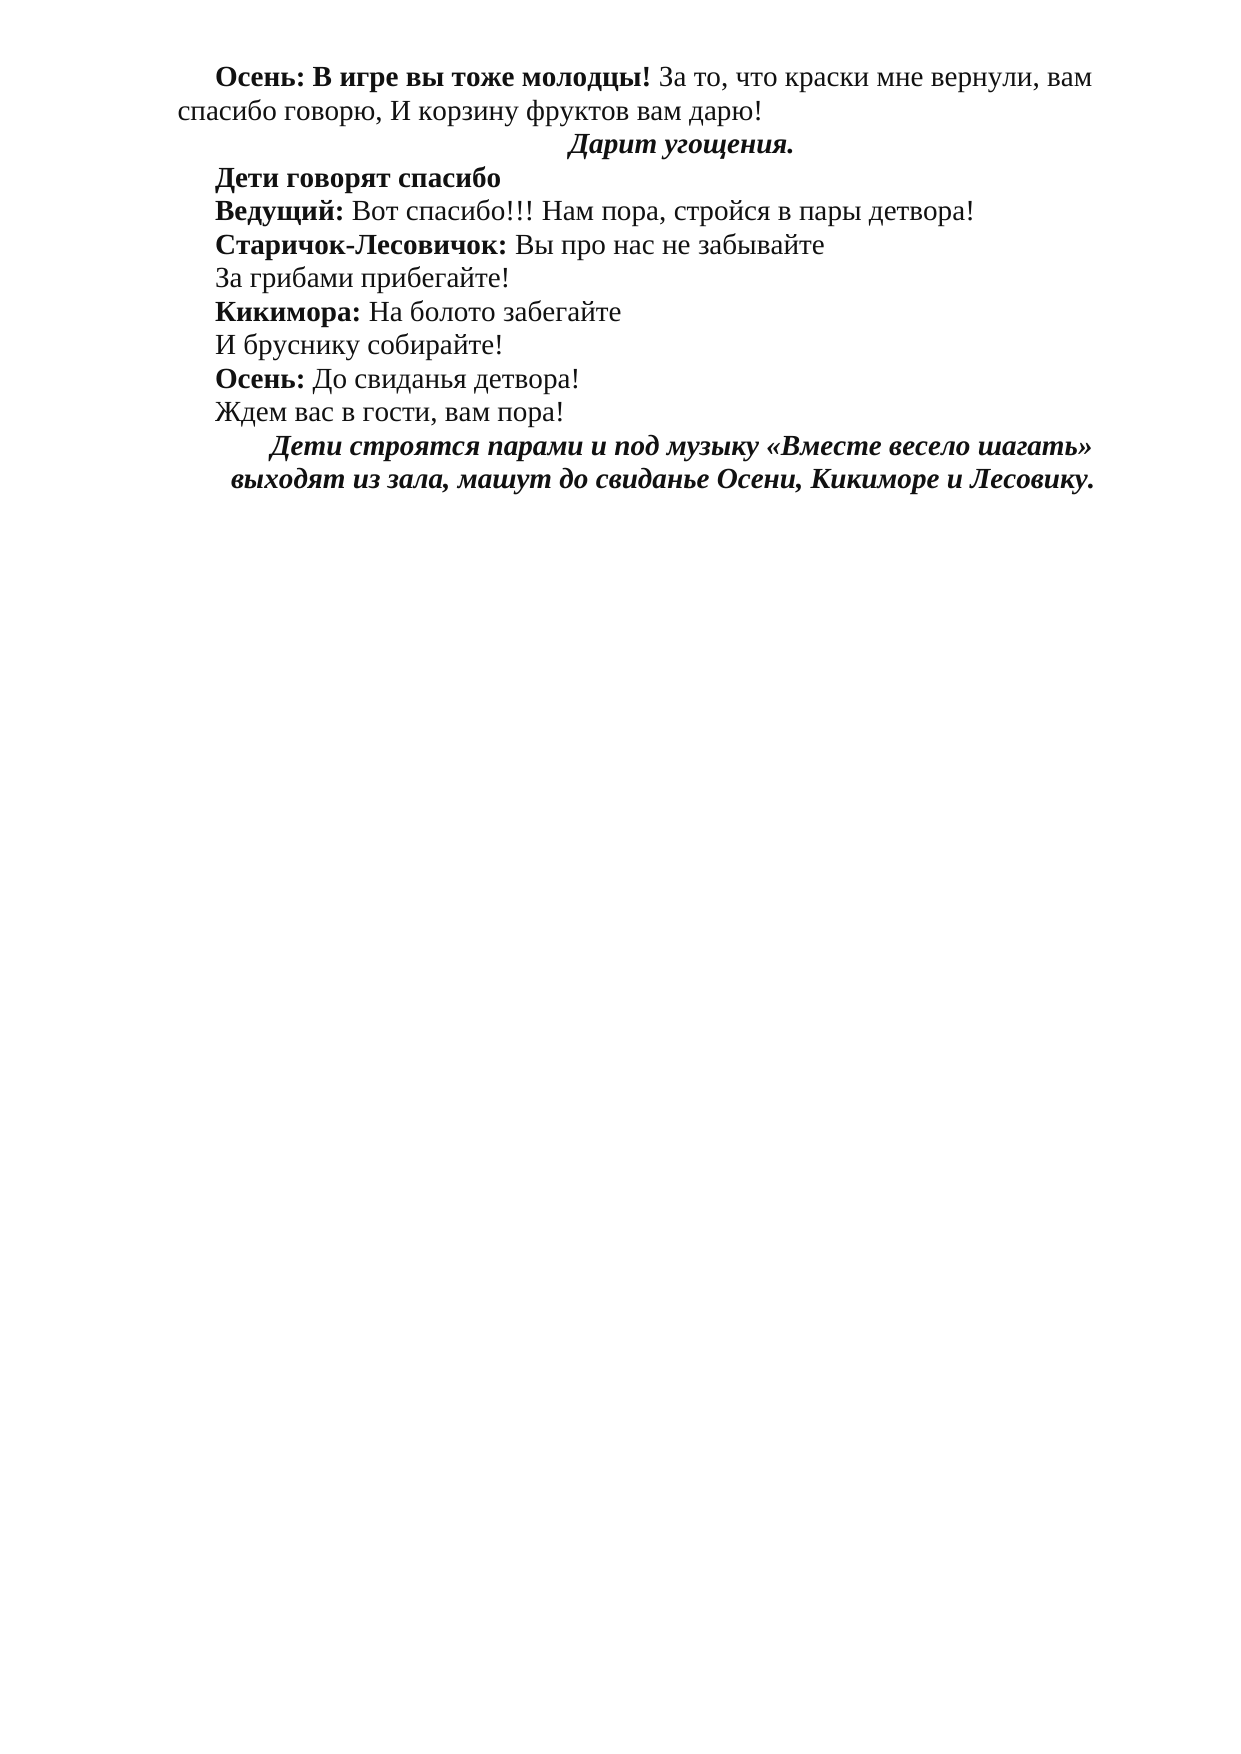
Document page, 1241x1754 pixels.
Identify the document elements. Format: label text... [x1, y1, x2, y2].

text За грибами прибегайте! [177, 260, 1152, 294]
text Дети говорят спасибо [177, 160, 1152, 193]
text Дети строятся парами и под музыку «Вместе весело шагать» выходят из зала, машут до свиданье Осени, Кикиморе и Лесовику. [177, 428, 1152, 495]
text Дарит угощения. [177, 126, 1152, 160]
text Осень: В игре вы тоже молодцы! За то, что краски мне вернули, вам спасибо говорю, И корзину фруктов вам дарю! [177, 59, 1152, 126]
text Кикимора: На болото забегайте [177, 294, 1152, 327]
text Старичок-Лесовичок: Вы про нас не забывайте [177, 227, 1152, 260]
text Осень: До свиданья детвора! [177, 361, 1152, 394]
text Ждем вас в гости, вам пора! [177, 394, 1152, 428]
text Ведущий: Вот спасибо!!! Нам пора, стройся в пары детвора! [177, 193, 1152, 227]
text И бруснику собирайте! [177, 327, 1152, 361]
